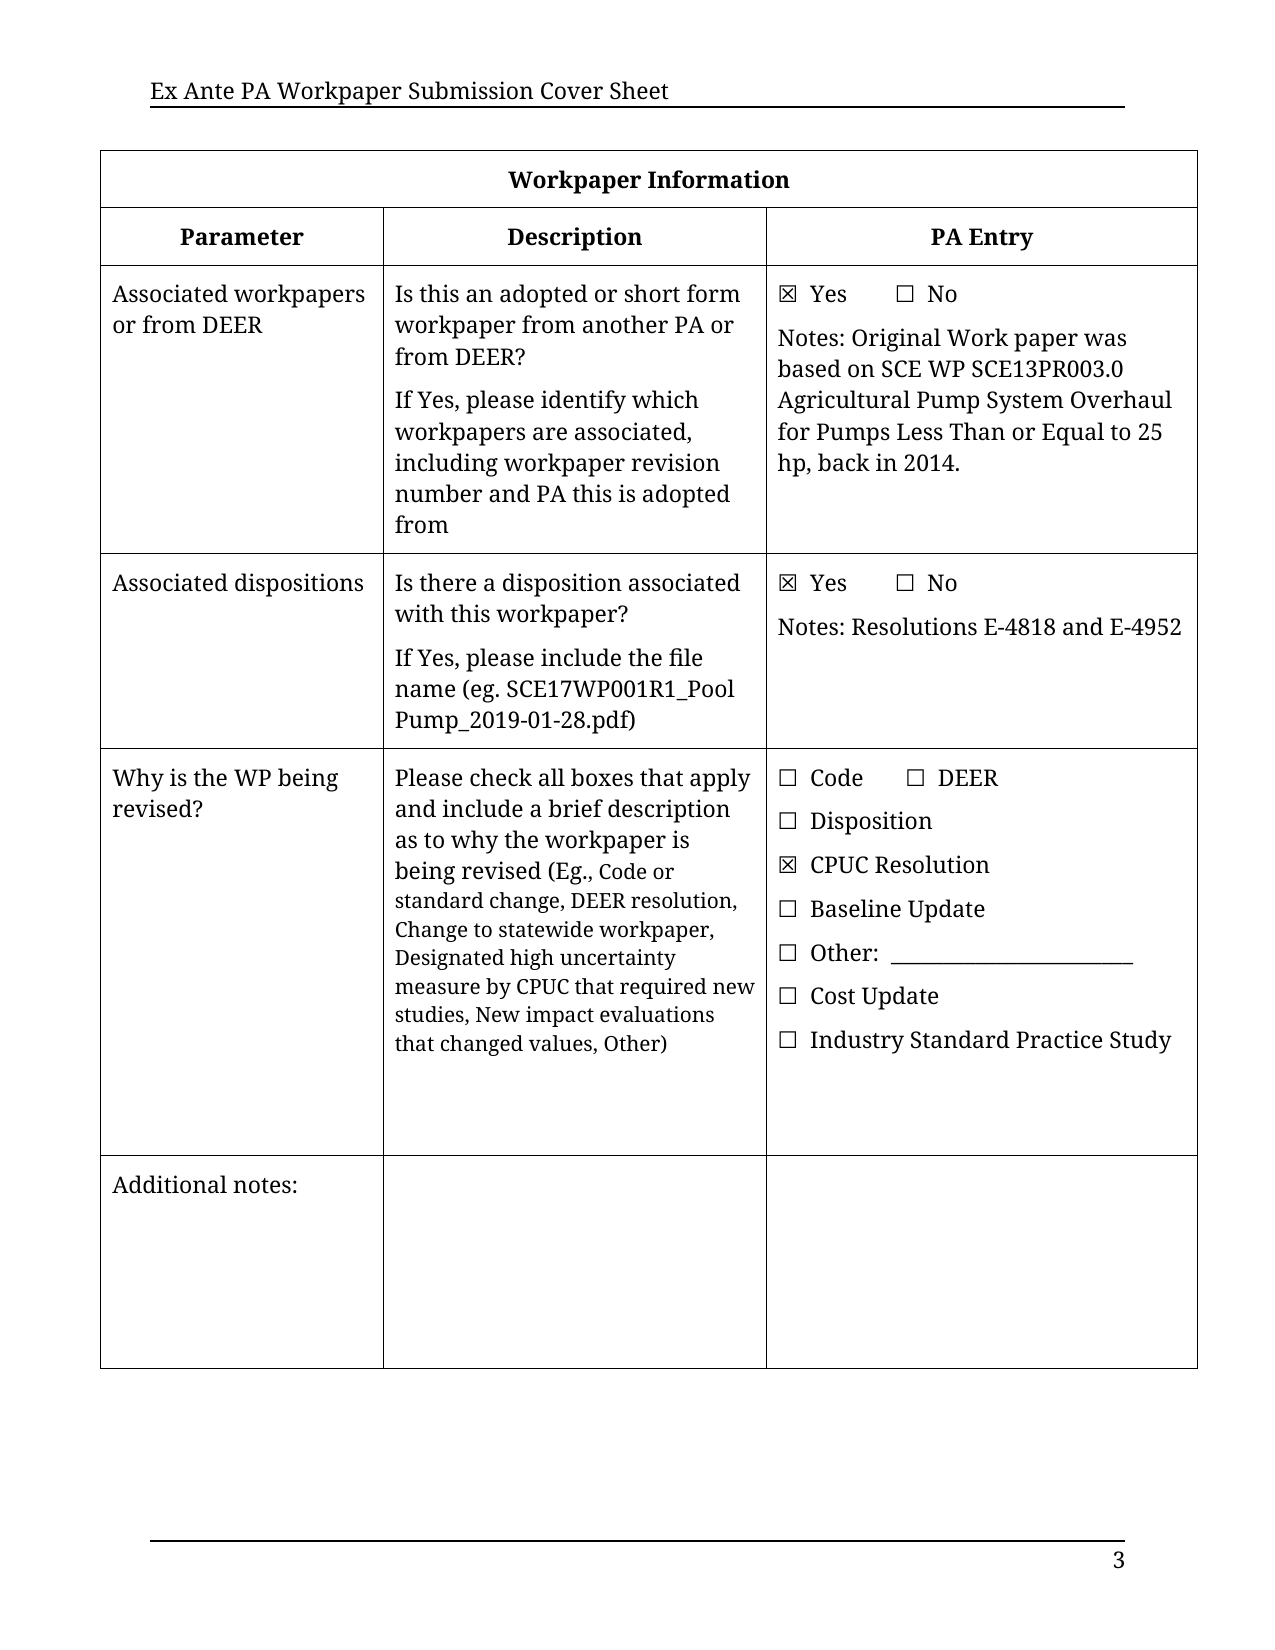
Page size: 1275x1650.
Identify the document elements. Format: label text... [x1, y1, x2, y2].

table_cell Code DEER Disposition CPUC Resolution Baseline Update Other: _______________________ Cost Update Industry Standard Practice Study [767, 749, 1197, 1155]
table_cell Associated dispositions [101, 554, 383, 748]
table_cell Additional notes: [101, 1156, 383, 1368]
table_cell Yes No Notes: Original Work paper was based on SCE WP SCE13PR003.0 Agricultural Pump System Overhaul for Pumps Less Than or Equal to 25 hp, back in 2014. [767, 266, 1197, 553]
table_cell Yes No Notes: Resolutions E-4818 and E-4952 [767, 554, 1197, 748]
table_cell Description [384, 208, 766, 264]
table_cell Associated workpapers or from DEER [101, 266, 383, 553]
table_header Workpaper Information [101, 151, 1197, 207]
table_cell Please check all boxes that apply and include a brief description as to why the workpaper is being revised (Eg., Code or standard change, DEER resolution, Change to statewide workpaper, Designated high uncertainty measure by CPUC that required new studies, New impact evaluations that changed values, Other) [384, 749, 766, 1155]
table_cell Is there a disposition associated with this workpaper? If Yes, please include the file name (eg. SCE17WP001R1_Pool Pump_2019-01-28.pdf) [384, 554, 766, 748]
table_cell PA Entry [767, 208, 1197, 264]
table_cell [767, 1156, 1197, 1368]
table_cell [384, 1156, 766, 1368]
table_cell Why is the WP being revised? [101, 749, 383, 1155]
table_cell Parameter [101, 208, 383, 264]
table_cell Is this an adopted or short form workpaper from another PA or from DEER? If Yes, please identify which workpapers are associated, including workpaper revision number and PA this is adopted from [384, 266, 766, 553]
